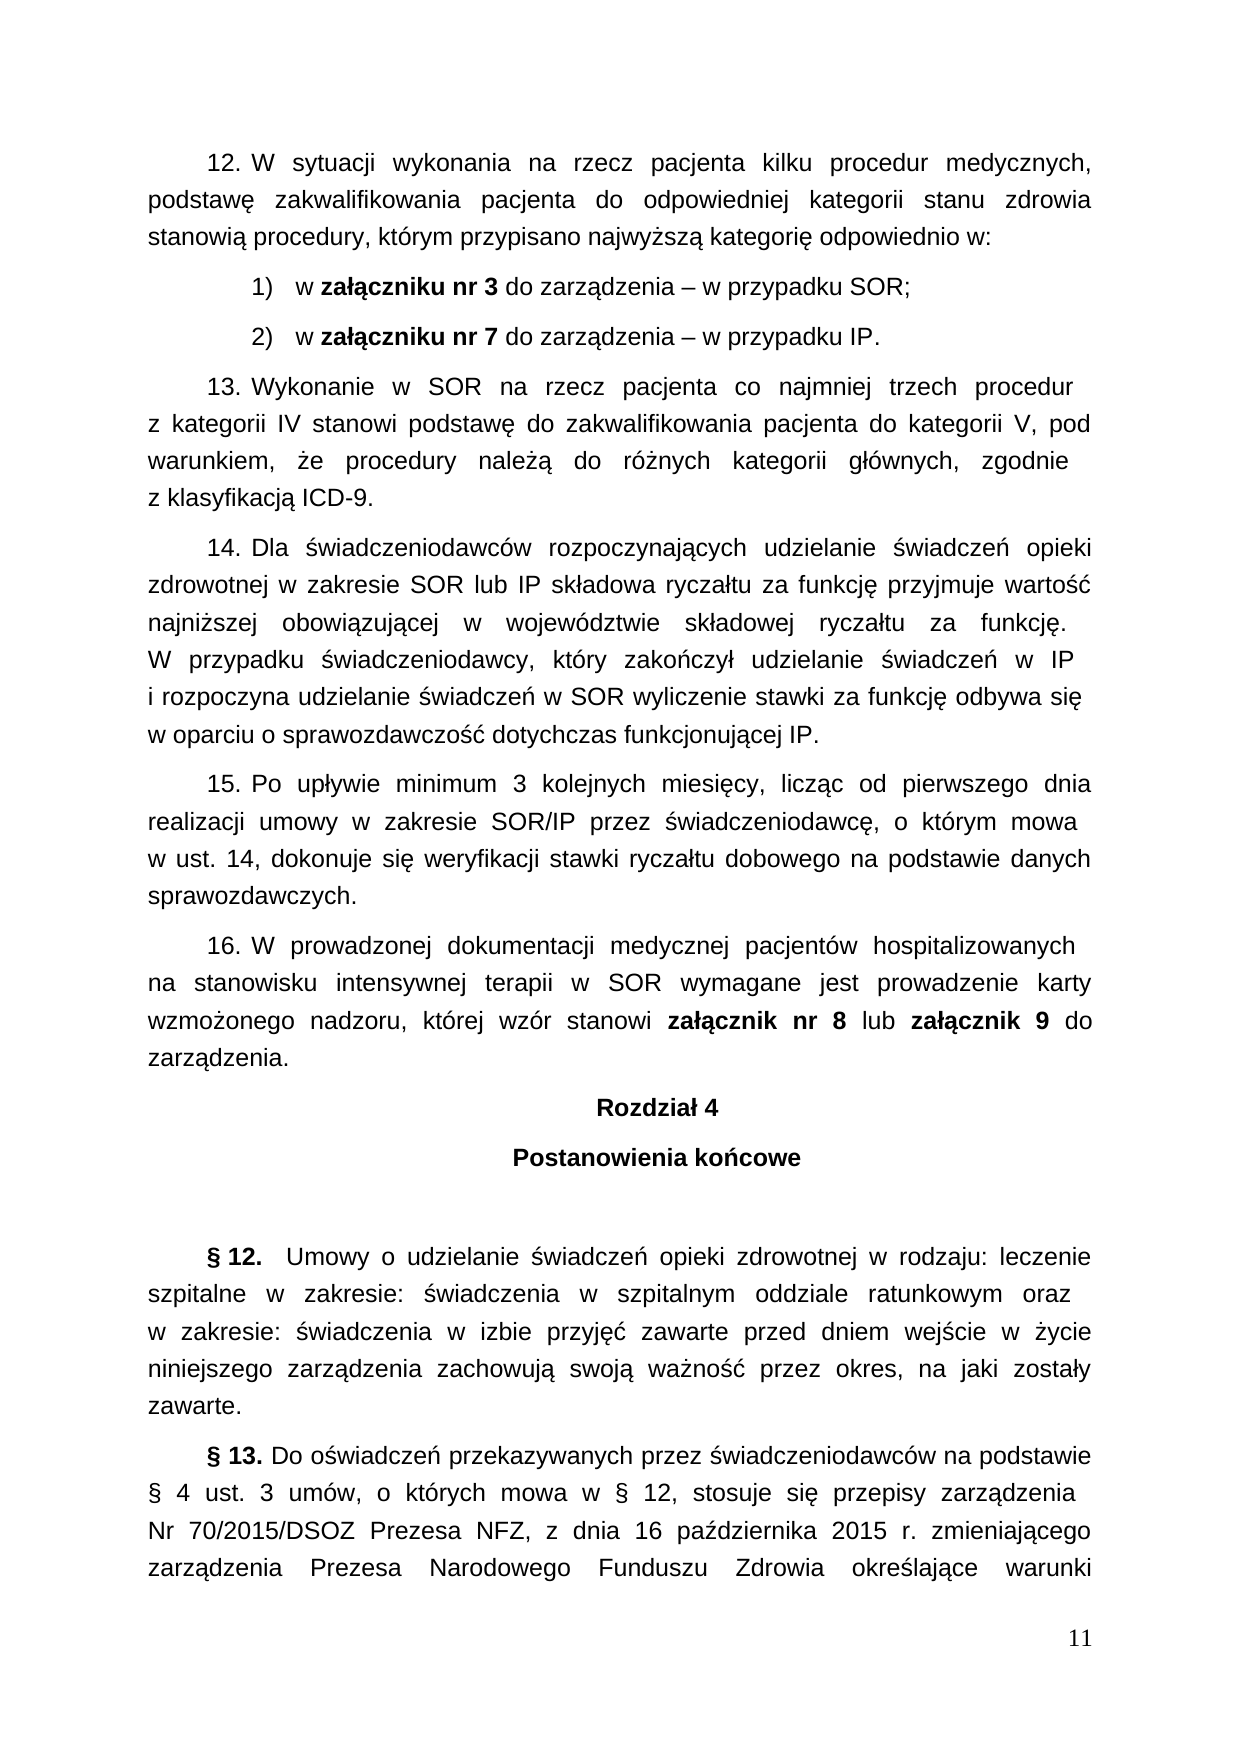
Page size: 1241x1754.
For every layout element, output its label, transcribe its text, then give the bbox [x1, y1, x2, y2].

text § 12. Umowy o udzielanie świadczeń opieki zdrowotnej w rodzaju: leczenie szpitalne w zakresie: świadczenia w szpitalnym oddziale ratunkowym oraz w zakresie: świadczenia w izbie przyjęć zawarte przed dniem wejście w życie niniejszego zarządzenia zachowują swoją ważność przez okres, na jaki zostały zawarte. [148, 1242, 1093, 1420]
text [148, 1441, 1093, 1582]
text 13. Wykonanie w SOR na rzecz pacjenta co najmniej trzech procedur z kategorii IV stanowi podstawę do zakwalifikowania pacjenta do kategorii V, pod warunkiem, że procedury należą do różnych kategorii głównych, zgodnie z klasyfikacją ICD-9. [148, 372, 1093, 512]
text 16. W prowadzonej dokumentacji medycznej pacjentów hospitalizowanych na stanowisku intensywnej terapii w SOR wymagane jest prowadzenie karty wzmożonego nadzoru, której wzór stanowi załącznik nr 8 lub załącznik 9 do zarządzenia. [148, 931, 1093, 1072]
text Postanowienia końcowe [148, 1143, 1093, 1171]
text 15. Po upływie minimum 3 kolejnych miesięcy, licząc od pierwszego dnia realizacji umowy w zakresie SOR/IP przez świadczeniodawcę, o którym mowa w ust. 14, dokonuje się weryfikacji stawki ryczałtu dobowego na podstawie danych sprawozdawczych. [148, 769, 1093, 910]
list w załączniku nr 7 do zarządzenia – w przypadku IP. [251, 322, 1093, 351]
text 14. Dla świadczeniodawców rozpoczynających udzielanie świadczeń opieki zdrowotnej w zakresie SOR lub IP składowa ryczałtu za funkcję przyjmuje wartość najniższej obowiązującej w województwie składowej ryczałtu za funkcję. W przypadku świadczeniodawcy, który zakończył udzielanie świadczeń w IP i rozpoczyna udzielanie świadczeń w SOR wyliczenie stawki za funkcję odbywa się w oparciu o sprawozdawczość dotychczas funkcjonującej IP. [148, 533, 1093, 748]
list w załączniku nr 3 do zarządzenia – w przypadku SOR; [251, 272, 1093, 301]
text Rozdział 4 [148, 1093, 1093, 1122]
text 12. W sytuacji wykonania na rzecz pacjenta kilku procedur medycznych, podstawę zakwalifikowania pacjenta do odpowiedniej kategorii stanu zdrowia stanowią procedury, którym przypisano najwyższą kategorię odpowiednio w: [148, 148, 1093, 251]
